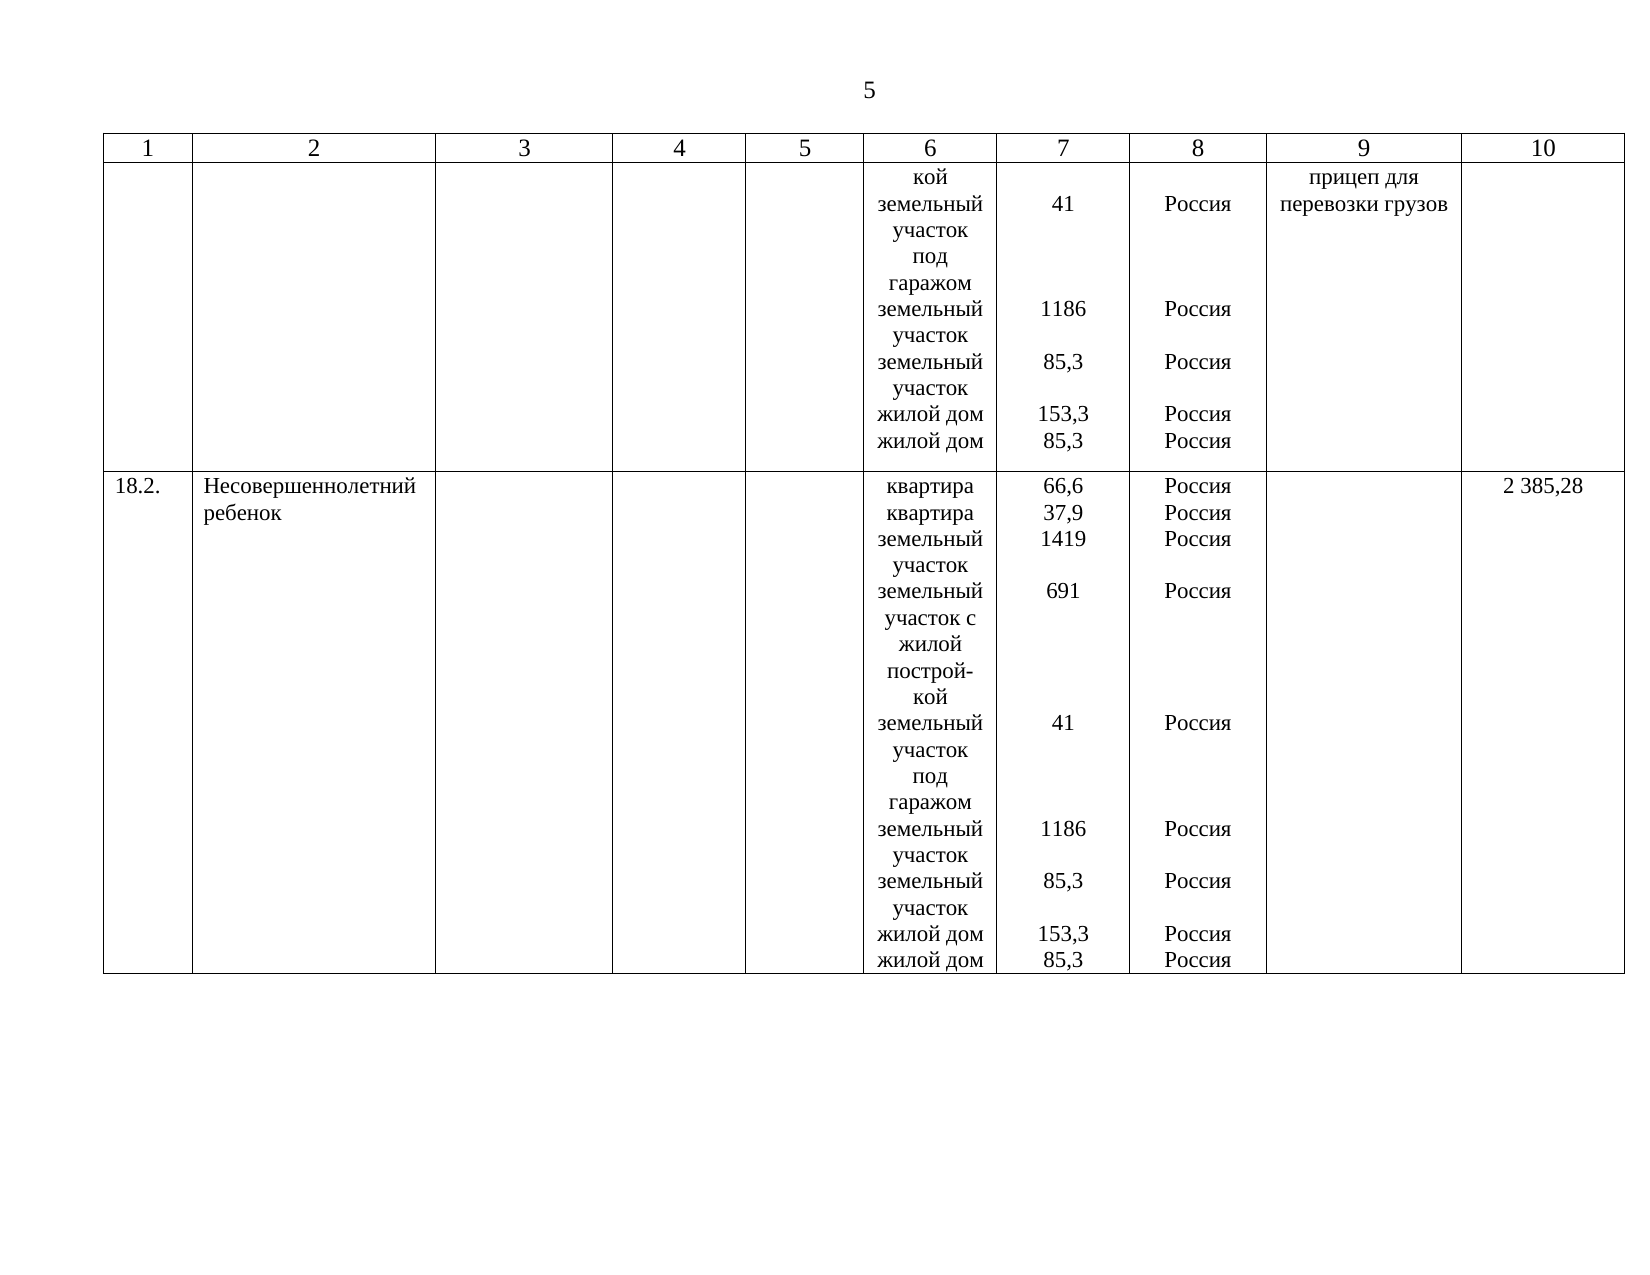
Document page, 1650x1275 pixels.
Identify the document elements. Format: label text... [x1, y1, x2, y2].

table_cell [613, 472, 745, 973]
table_cell [746, 472, 863, 973]
table_header 10 [1462, 134, 1624, 162]
table_cell квартира квартира земельный участок земельный участок с жилой построй-кой земельный участок под гаражом земельный участок земельный участок жилой дом жилой дом [864, 472, 996, 973]
table_header 3 [436, 134, 612, 162]
table_cell прицеп для перевозки грузов [1267, 163, 1461, 471]
table_header 4 [613, 134, 745, 162]
table_header 8 [1130, 134, 1266, 162]
table_cell Несовершеннолетний ребенок [193, 472, 435, 973]
table_header 7 [997, 134, 1129, 162]
table_cell [436, 472, 612, 973]
table_header 5 [746, 134, 863, 162]
table_header 9 [1267, 134, 1461, 162]
table_header 1 [104, 134, 192, 162]
table_header 6 [864, 134, 996, 162]
table_cell 18.2. [104, 472, 192, 973]
table_cell 2 385,28 [1462, 472, 1624, 973]
table_header 2 [193, 134, 435, 162]
table_cell 66,6 37,9 1419 691 41 1186 85,3 153,3 85,3 [997, 472, 1129, 973]
table_cell Россия Россия Россия Россия Россия Россия Россия Россия Россия [1130, 472, 1266, 973]
table_cell [1267, 472, 1461, 973]
